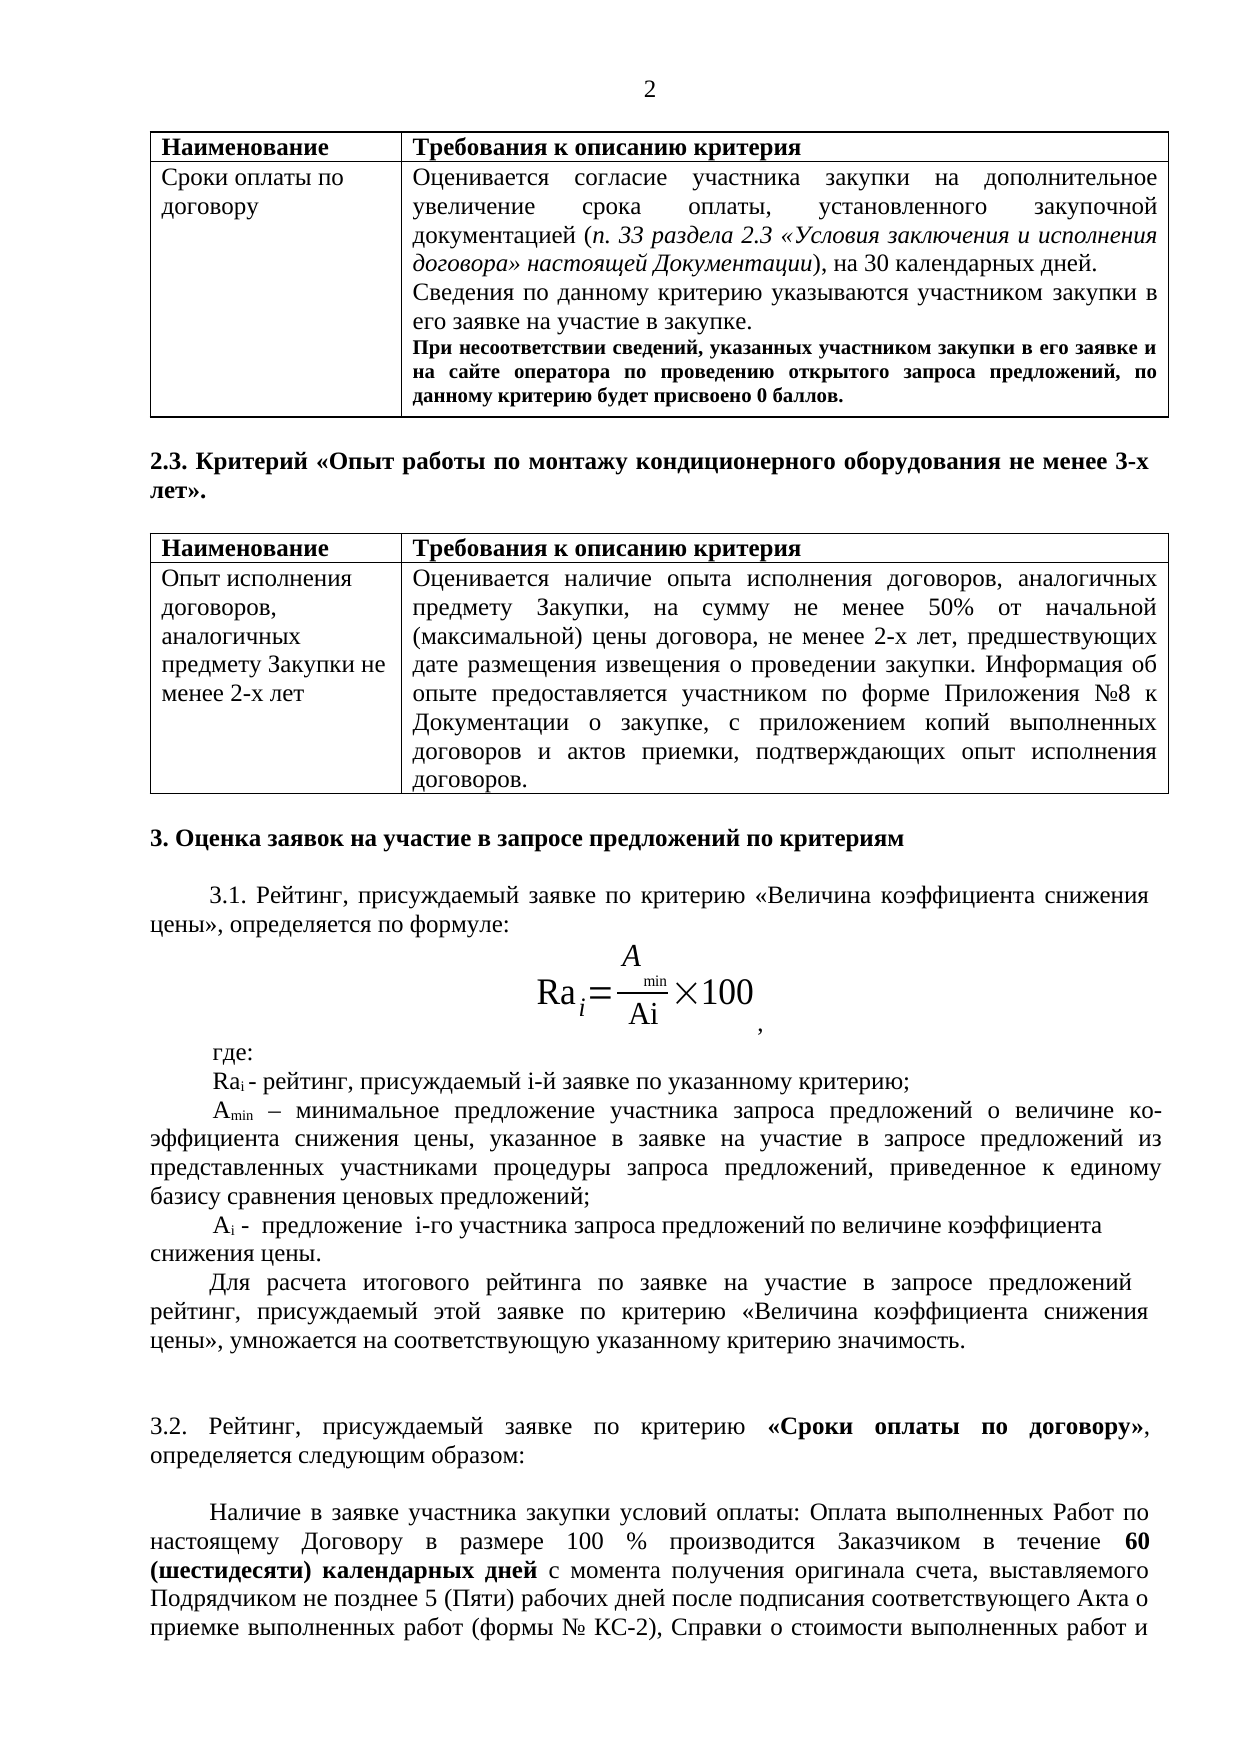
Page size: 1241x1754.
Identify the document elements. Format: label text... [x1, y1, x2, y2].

text 3.1. Рейтинг, присуждаемый заявке по критерию «Величина коэффициента снижения цены», определяется по формуле: [150, 881, 1150, 938]
text где: [150, 1037, 1150, 1066]
text Amin – минимальное предложение участника запроса предложений о величине ко-эффициента снижения цены, указанное в заявке на участие в запросе предложений из представленных участниками процедуры запроса предложений, приведенное к единому базису сравнения ценовых предложений; [150, 1095, 1163, 1210]
table_cell Оценивается согласие участника закупки на дополнительное увеличение срока оплаты, установленного закупочной документацией (п. 33 раздела 2.3 «Условия заключения и исполнения договора» настоящей Документации), на 30 календарных дней. Сведения по данному критерию указываются участником закупки в его заявке на участие в закупке. При несоответствии сведений, указанных участником закупки в его заявке и на сайте оператора по проведению открытого запроса предложений, по данному критерию будет присвоено 0 баллов. [402, 162, 1168, 416]
table_cell Сроки оплаты по договору [151, 162, 401, 416]
table_header Наименование [151, 534, 401, 562]
table_cell Опыт исполнения договоров, аналогичных предмету Закупки не менее 2-х лет [151, 563, 401, 793]
text 2.3. Критерий «Опыт работы по монтажу кондиционерного оборудования не менее 3-х лет». [150, 446, 1150, 504]
text 3. Оценка заявок на участие в запросе предложений по критериям [150, 823, 1150, 852]
text Rai - рейтинг, присуждаемый i-й заявке по указанному критерию; [150, 1066, 1150, 1095]
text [150, 1497, 1150, 1641]
table_header Требования к описанию критерия [402, 534, 1168, 562]
text , [150, 938, 1150, 1037]
text 3.2. Рейтинг, присуждаемый заявке по критерию «Сроки оплаты по договору», определяется следующим образом: [150, 1411, 1150, 1468]
text Ai - предложение i-го участника запроса предложений по величине коэффициента снижения цены. [150, 1210, 1150, 1267]
table_cell Оценивается наличие опыта исполнения договоров, аналогичных предмету Закупки, на сумму не менее 50% от начальной (максимальной) цены договора, не менее 2-х лет, предшествующих дате размещения извещения о проведении закупки. Информация об опыте предоставляется участником по форме Приложения №8 к Документации о закупке, с приложением копий выполненных договоров и актов приемки, подтверждающих опыт исполнения договоров. [402, 563, 1168, 793]
table_header Наименование [151, 133, 401, 161]
text Для расчета итогового рейтинга по заявке на участие в запросе предложений рейтинг, присуждаемый этой заявке по критерию «Величина коэффициента снижения цены», умножается на соответствующую указанному критерию значимость. [150, 1267, 1150, 1353]
table_header Требования к описанию критерия [402, 133, 1168, 161]
